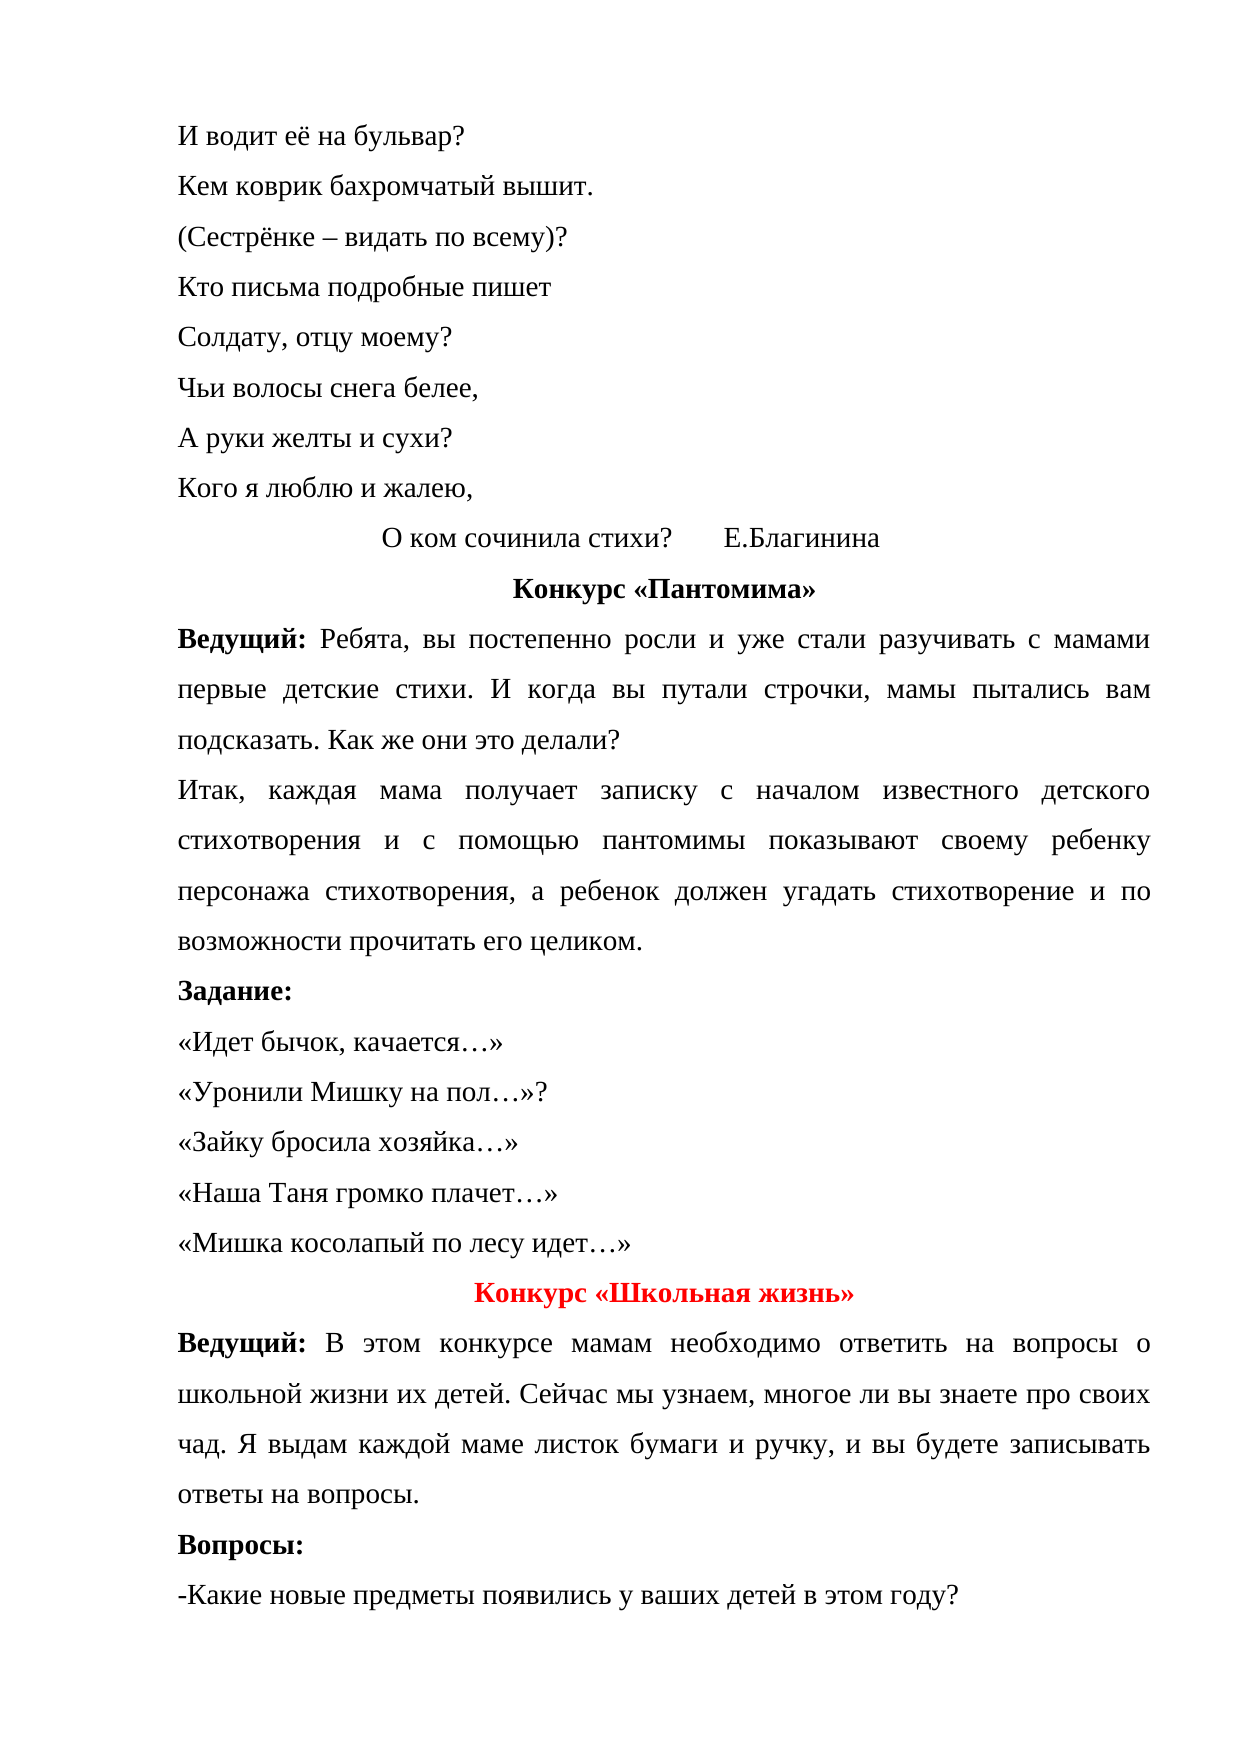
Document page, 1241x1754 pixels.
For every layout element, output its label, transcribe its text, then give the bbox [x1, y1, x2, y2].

text «Уронили Мишку на пол…»? [177, 1074, 1152, 1108]
text «Зайку бросила хозяйка…» [177, 1124, 1152, 1158]
text Задание: [177, 973, 1152, 1007]
text (Сестрёнке – видать по всему)? [177, 219, 1152, 252]
text А руки желты и сухи? [177, 420, 1152, 453]
text Итак, каждая мама получает записку с началом известного детского стихотворения и с помощью пантомимы показывают своему ребенку персонажа стихотворения, а ребенок должен угадать стихотворение и по возможности прочитать его целиком. [177, 772, 1152, 957]
text Ведущий: Ребята, вы постепенно росли и уже стали разучивать с мамами первые детские стихи. И когда вы путали строчки, мамы пытались вам подсказать. Как же они это делали? [177, 621, 1152, 755]
text «Идет бычок, качается…» [177, 1024, 1152, 1057]
text -Какие новые предметы появились у ваших детей в этом году? [177, 1577, 1152, 1611]
text Чьи волосы снега белее, [177, 370, 1152, 403]
text О ком сочинила стихи? Е.Благинина [177, 521, 1152, 554]
text «Наша Таня громко плачет…» [177, 1175, 1152, 1208]
text Кто письма подробные пишет [177, 269, 1152, 303]
text Солдату, отцу моему? [177, 319, 1152, 353]
text И водит её на бульвар? [177, 118, 1152, 152]
text Конкурс «Пантомима» [177, 571, 1152, 604]
text Кого я люблю и жалею, [177, 470, 1152, 504]
text «Мишка косолапый по лесу идет…» [177, 1225, 1152, 1258]
text Ведущий: В этом конкурсе мамам необходимо ответить на вопросы о школьной жизни их детей. Сейчас мы узнаем, многое ли вы знаете про своих чад. Я выдам каждой маме листок бумаги и ручку, и вы будете записывать ответы на вопросы. [177, 1326, 1152, 1510]
text Вопросы: [177, 1527, 1152, 1560]
text Конкурс «Школьная жизнь» [177, 1275, 1152, 1309]
text Кем коврик бахромчатый вышит. [177, 168, 1152, 202]
